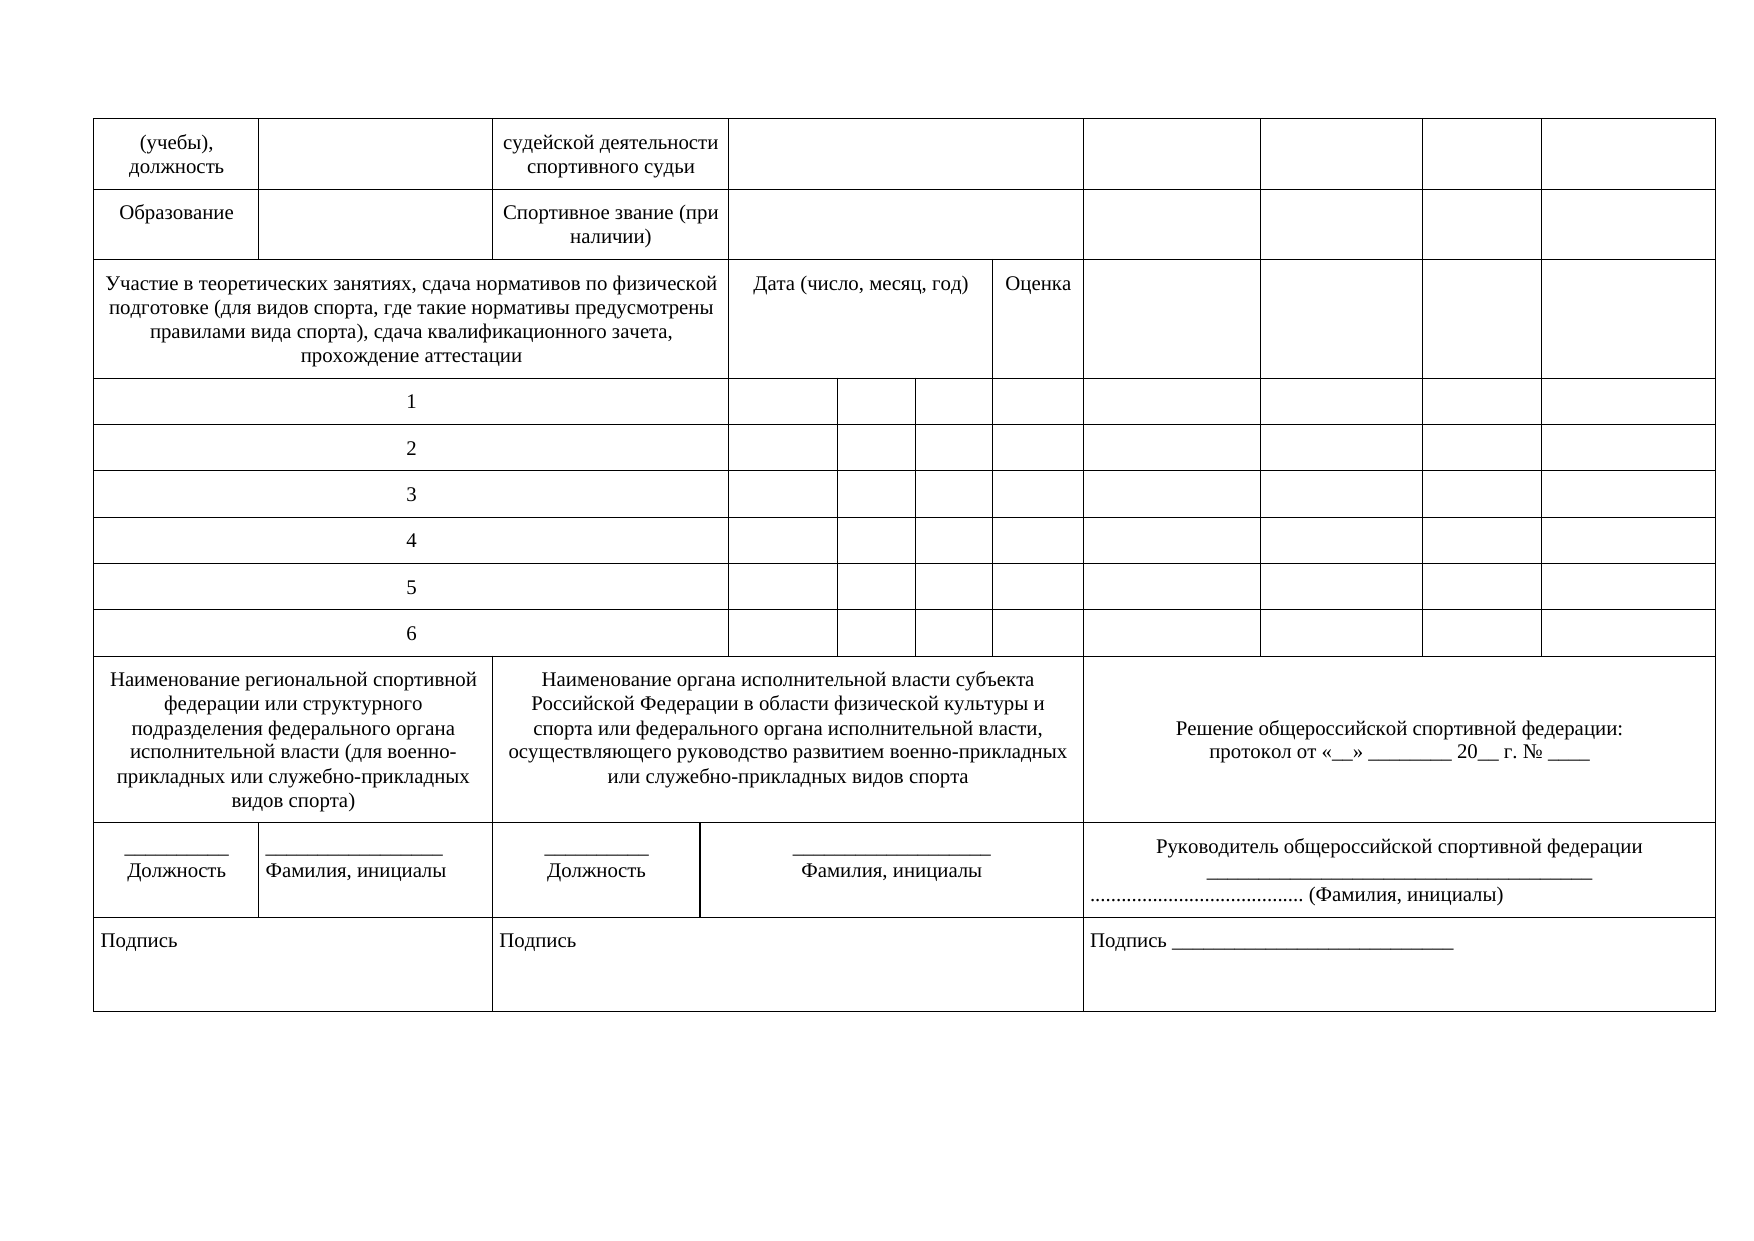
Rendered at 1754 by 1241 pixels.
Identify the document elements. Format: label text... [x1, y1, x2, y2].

table_cell [729, 190, 1083, 259]
table_cell Подпись ___________________________ [1084, 918, 1715, 1011]
table_cell [1542, 260, 1715, 377]
table_cell ___________________ Фамилия, инициалы [701, 823, 1083, 917]
table_cell 1 [94, 379, 728, 424]
table_cell [729, 610, 837, 656]
table_cell [838, 610, 915, 656]
table_cell [1542, 190, 1715, 259]
table_cell [1084, 190, 1260, 259]
table_cell [1084, 379, 1260, 424]
table_cell [1084, 518, 1260, 563]
table_cell Подпись [493, 918, 1083, 1011]
table_cell [1261, 260, 1422, 377]
table_cell [838, 564, 915, 609]
table_cell Решение общероссийской спортивной федерации: протокол от «__» ________ 20__ г. № ____ [1084, 657, 1715, 822]
table_cell Дата (число, месяц, год) [729, 260, 992, 377]
table_cell [838, 379, 915, 424]
table_cell [1423, 471, 1541, 517]
table_cell [993, 518, 1083, 563]
table_cell [729, 425, 837, 470]
table_cell [1261, 518, 1422, 563]
table_cell [1423, 190, 1541, 259]
table_cell [1423, 564, 1541, 609]
table_cell Образование [94, 190, 258, 259]
table_cell [729, 471, 837, 517]
table_cell 2 [94, 425, 728, 470]
table_cell Участие в теоретических занятиях, сдача нормативов по физической подготовке (для видов спорта, где такие нормативы предусмотрены правилами вида спорта), сдача квалификационного зачета, прохождение аттестации [94, 260, 728, 377]
table_cell [1261, 190, 1422, 259]
table_cell 4 [94, 518, 728, 563]
table_cell Наименование региональной спортивной федерации или структурного подразделения федерального органа исполнительной власти (для военно-прикладных или служебно-прикладных видов спорта) [94, 657, 492, 822]
table_cell [993, 425, 1083, 470]
table_cell Подпись [94, 918, 492, 1011]
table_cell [94, 119, 258, 188]
table_cell 5 [94, 564, 728, 609]
table_cell __________ Должность [493, 823, 699, 917]
table_cell [1084, 119, 1260, 188]
table_cell [1261, 379, 1422, 424]
table_cell [838, 518, 915, 563]
table_cell [1261, 471, 1422, 517]
table_cell [1542, 564, 1715, 609]
table_cell Спортивное звание (при наличии) [493, 190, 728, 259]
table_cell [993, 379, 1083, 424]
table_cell [1423, 119, 1541, 188]
table_cell [993, 610, 1083, 656]
table_cell [916, 471, 992, 517]
table_cell [1423, 260, 1541, 377]
table_cell __________ Должность [94, 823, 258, 917]
table_cell [838, 425, 915, 470]
table_cell [1261, 610, 1422, 656]
table_cell [993, 564, 1083, 609]
table_cell [1542, 379, 1715, 424]
table_cell [838, 471, 915, 517]
table_cell [1084, 260, 1260, 377]
table_cell [916, 379, 992, 424]
table_cell [1542, 119, 1715, 188]
table_cell [729, 379, 837, 424]
table_cell Оценка [993, 260, 1083, 377]
table_cell [1084, 564, 1260, 609]
table_cell [1084, 425, 1260, 470]
table_cell [729, 564, 837, 609]
table_cell 3 [94, 471, 728, 517]
table_cell [916, 610, 992, 656]
table_cell [1084, 471, 1260, 517]
table_cell [1542, 518, 1715, 563]
table_cell [916, 564, 992, 609]
table_cell [1542, 425, 1715, 470]
table_cell [993, 471, 1083, 517]
table_cell [1423, 610, 1541, 656]
table_cell [916, 518, 992, 563]
table_cell [1423, 518, 1541, 563]
table_cell [259, 119, 492, 188]
table_cell [1261, 564, 1422, 609]
table_cell [1084, 610, 1260, 656]
table_cell [1423, 379, 1541, 424]
table_cell [916, 425, 992, 470]
table_cell [259, 190, 492, 259]
table_cell [1542, 471, 1715, 517]
table_cell Наименование органа исполнительной власти субъекта Российской Федерации в области физической культуры и спорта или федерального органа исполнительной власти, осуществляющего руководство развитием военно-прикладных или служебно-прикладных видов спорта [493, 657, 1083, 822]
table_cell 6 [94, 610, 728, 656]
table_cell [1542, 610, 1715, 656]
table_cell [729, 518, 837, 563]
table_cell [1423, 425, 1541, 470]
table_cell Руководитель общероссийской спортивной федерации _____________________________________ ......................................... (Фамилия, инициалы) [1084, 823, 1715, 917]
table_cell [1261, 119, 1422, 188]
table_cell [1261, 425, 1422, 470]
table_cell _________________ Фамилия, инициалы [259, 823, 492, 917]
